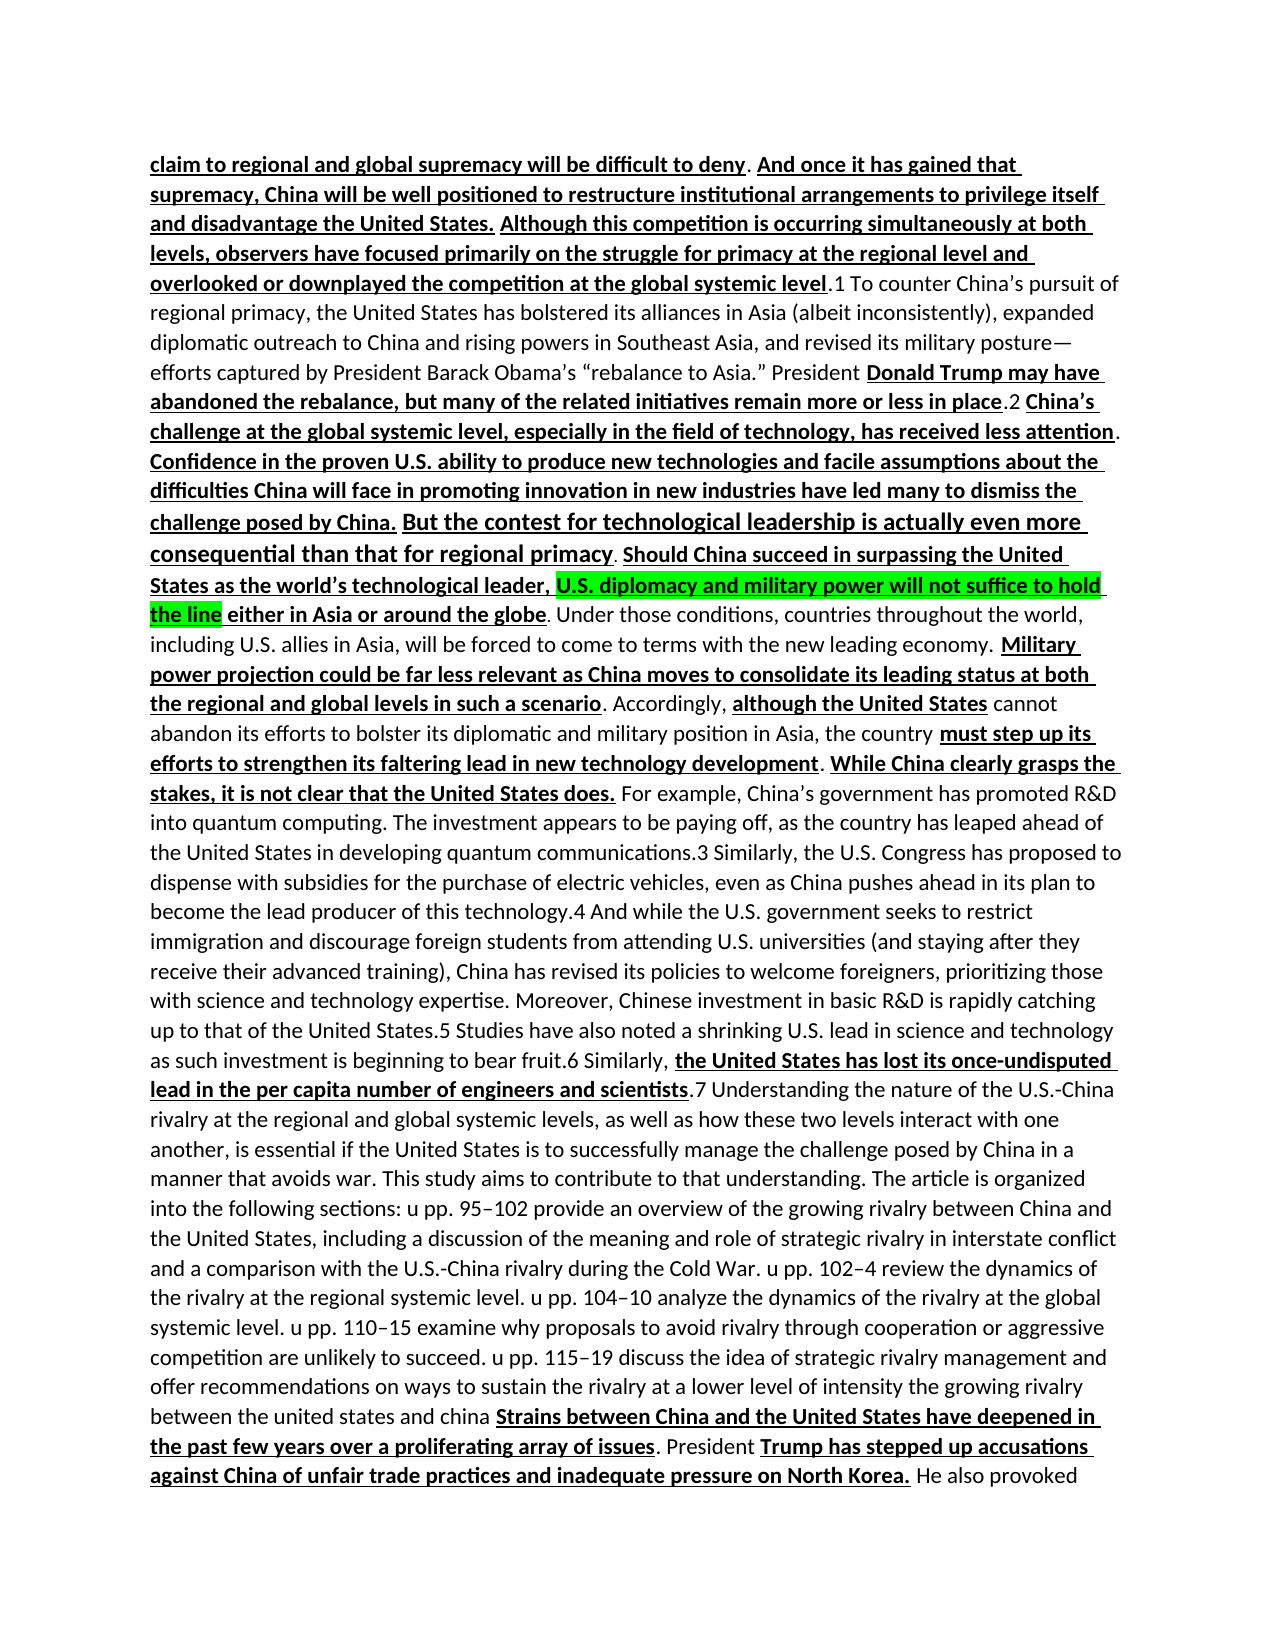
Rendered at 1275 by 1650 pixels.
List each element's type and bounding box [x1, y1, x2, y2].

text [150, 150, 1125, 1489]
